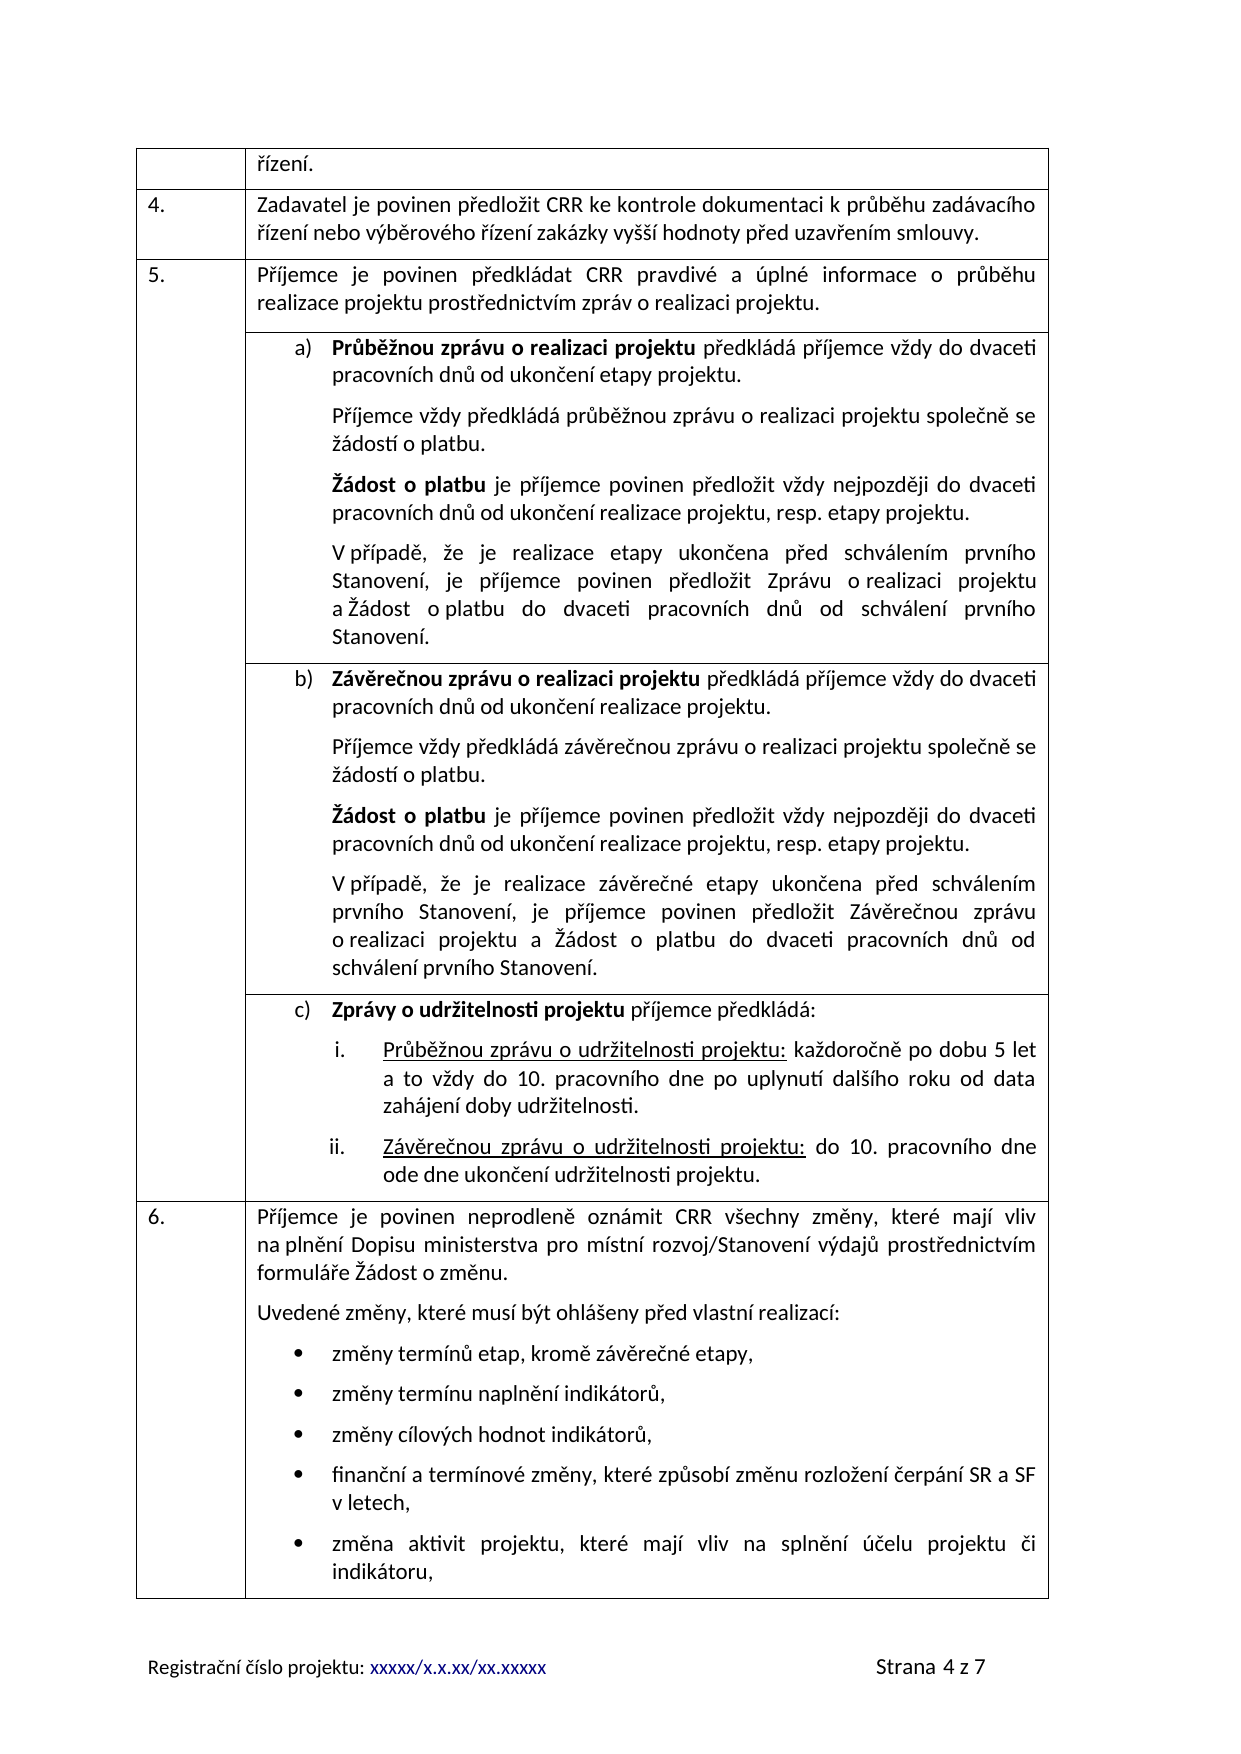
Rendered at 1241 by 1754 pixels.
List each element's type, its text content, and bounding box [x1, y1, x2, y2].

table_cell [246, 149, 1048, 189]
table_cell Zprávy o udržitelnosti projektu příjemce předkládá: Průběžnou zprávu o udržitelnosti projektu: každoročně po dobu 5 let a to vždy do 10. pracovního dne po uplynutí dalšího roku od data zahájení doby udržitelnosti. Závěrečnou zprávu o udržitelnosti projektu: do 10. pracovního dne ode dne ukončení udržitelnosti projektu. [246, 995, 1048, 1201]
table_cell Příjemce je povinen předkládat CRR pravdivé a úplné informace o průběhu realizace projektu prostřednictvím zpráv o realizaci projektu. [246, 260, 1048, 332]
table_cell 5. [137, 260, 245, 1201]
table_cell 6. [137, 1202, 245, 1597]
table_cell 3. [137, 149, 245, 189]
table_cell Zadavatel je povinen předložit CRR ke kontrole dokumentaci k průběhu zadávacího řízení nebo výběrového řízení zakázky vyšší hodnoty před uzavřením smlouvy. [246, 190, 1048, 259]
table_cell Závěrečnou zprávu o realizaci projektu předkládá příjemce vždy do dvaceti pracovních dnů od ukončení realizace projektu. Příjemce vždy předkládá závěrečnou zprávu o realizaci projektu společně se žádostí o platbu. Žádost o platbu je příjemce povinen předložit vždy nejpozději do dvaceti pracovních dnů od ukončení realizace projektu, resp. etapy projektu. V případě, že je realizace závěrečné etapy ukončena před schválením prvního Stanovení, je příjemce povinen předložit Závěrečnou zprávu o realizaci projektu a Žádost o platbu do dvaceti pracovních dnů od schválení prvního Stanovení. [246, 664, 1048, 994]
table_cell 4. [137, 190, 245, 259]
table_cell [246, 1202, 1048, 1597]
table_cell Průběžnou zprávu o realizaci projektu předkládá příjemce vždy do dvaceti pracovních dnů od ukončení etapy projektu. Příjemce vždy předkládá průběžnou zprávu o realizaci projektu společně se žádostí o platbu. Žádost o platbu je příjemce povinen předložit vždy nejpozději do dvaceti pracovních dnů od ukončení realizace projektu, resp. etapy projektu. V případě, že je realizace etapy ukončena před schválením prvního Stanovení, je příjemce povinen předložit Zprávu o realizaci projektu a Žádost o platbu do dvaceti pracovních dnů od schválení prvního Stanovení. [246, 333, 1048, 663]
